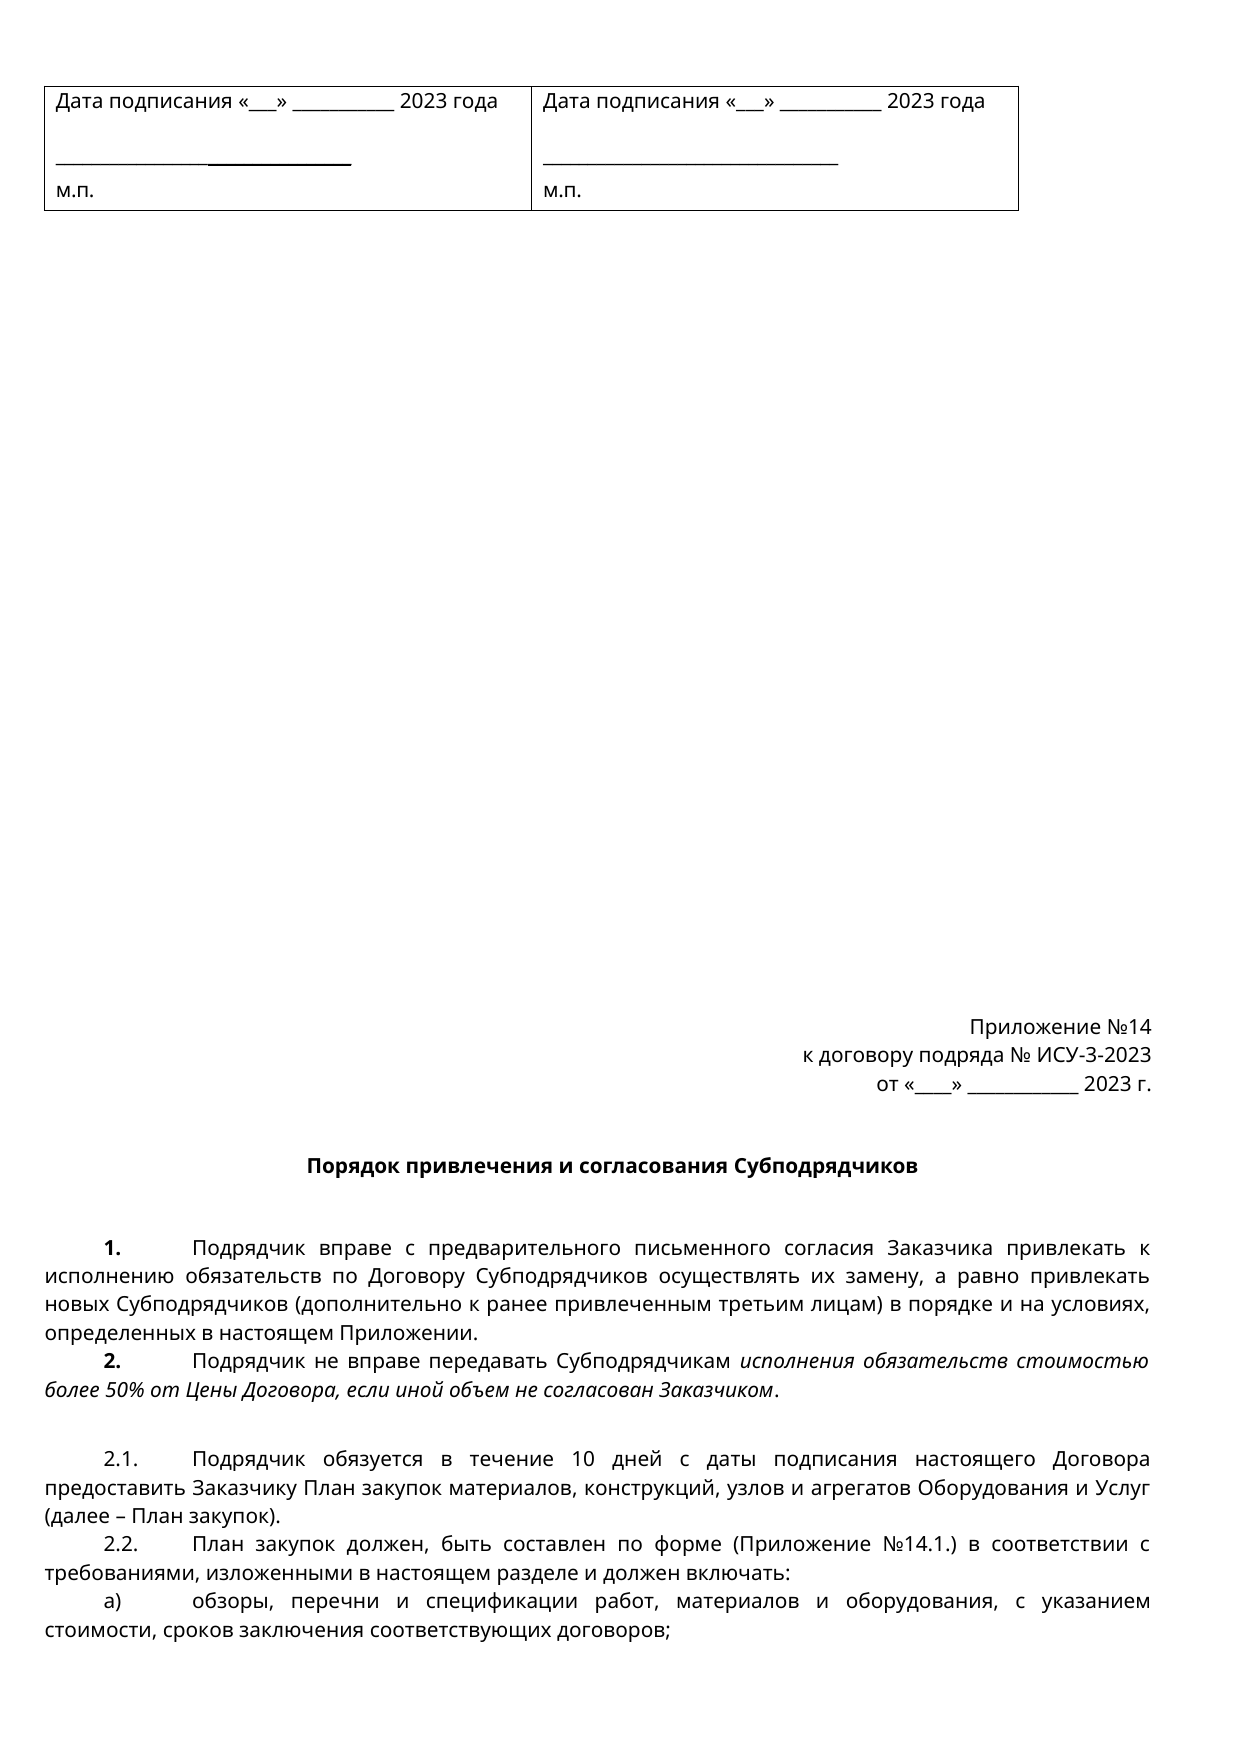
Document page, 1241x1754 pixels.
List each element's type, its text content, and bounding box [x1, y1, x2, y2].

list обзоры, перечни и спецификации работ, материалов и оборудования, с указанием стоимости, сроков заключения соответствующих договоров; [44, 1586, 1152, 1643]
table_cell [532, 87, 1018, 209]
text Порядок привлечения и согласования Субподрядчиков [74, 1151, 1152, 1179]
list Подрядчик обязуется в течение 10 дней с даты подписания настоящего Договора предоставить Заказчику План закупок материалов, конструкций, узлов и агрегатов Оборудования и Услуг (далее – План закупок). [44, 1444, 1152, 1529]
list Подрядчик не вправе передавать Субподрядчикам исполнения обязательств стоимостью более 50% от Цены Договора, если иной объем не согласован Заказчиком. [44, 1346, 1152, 1403]
text к договору подряда № ИСУ-3-2023 [679, 1041, 1152, 1069]
subtitle Приложение №14 [738, 1012, 1152, 1041]
list Подрядчик вправе с предварительного письменного согласия Заказчика привлекать к исполнению обязательств по Договору Субподрядчиков осуществлять их замену, а равно привлекать новых Субподрядчиков (дополнительно к ранее привлеченным третьим лицам) в порядке и на условиях, определенных в настоящем Приложении. [44, 1233, 1152, 1346]
text от «____» ____________ 2023 г. [738, 1069, 1152, 1097]
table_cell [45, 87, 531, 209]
list План закупок должен, быть составлен по форме (Приложение №14.1.) в соответствии с требованиями, изложенными в настоящем разделе и должен включать: [44, 1529, 1152, 1586]
